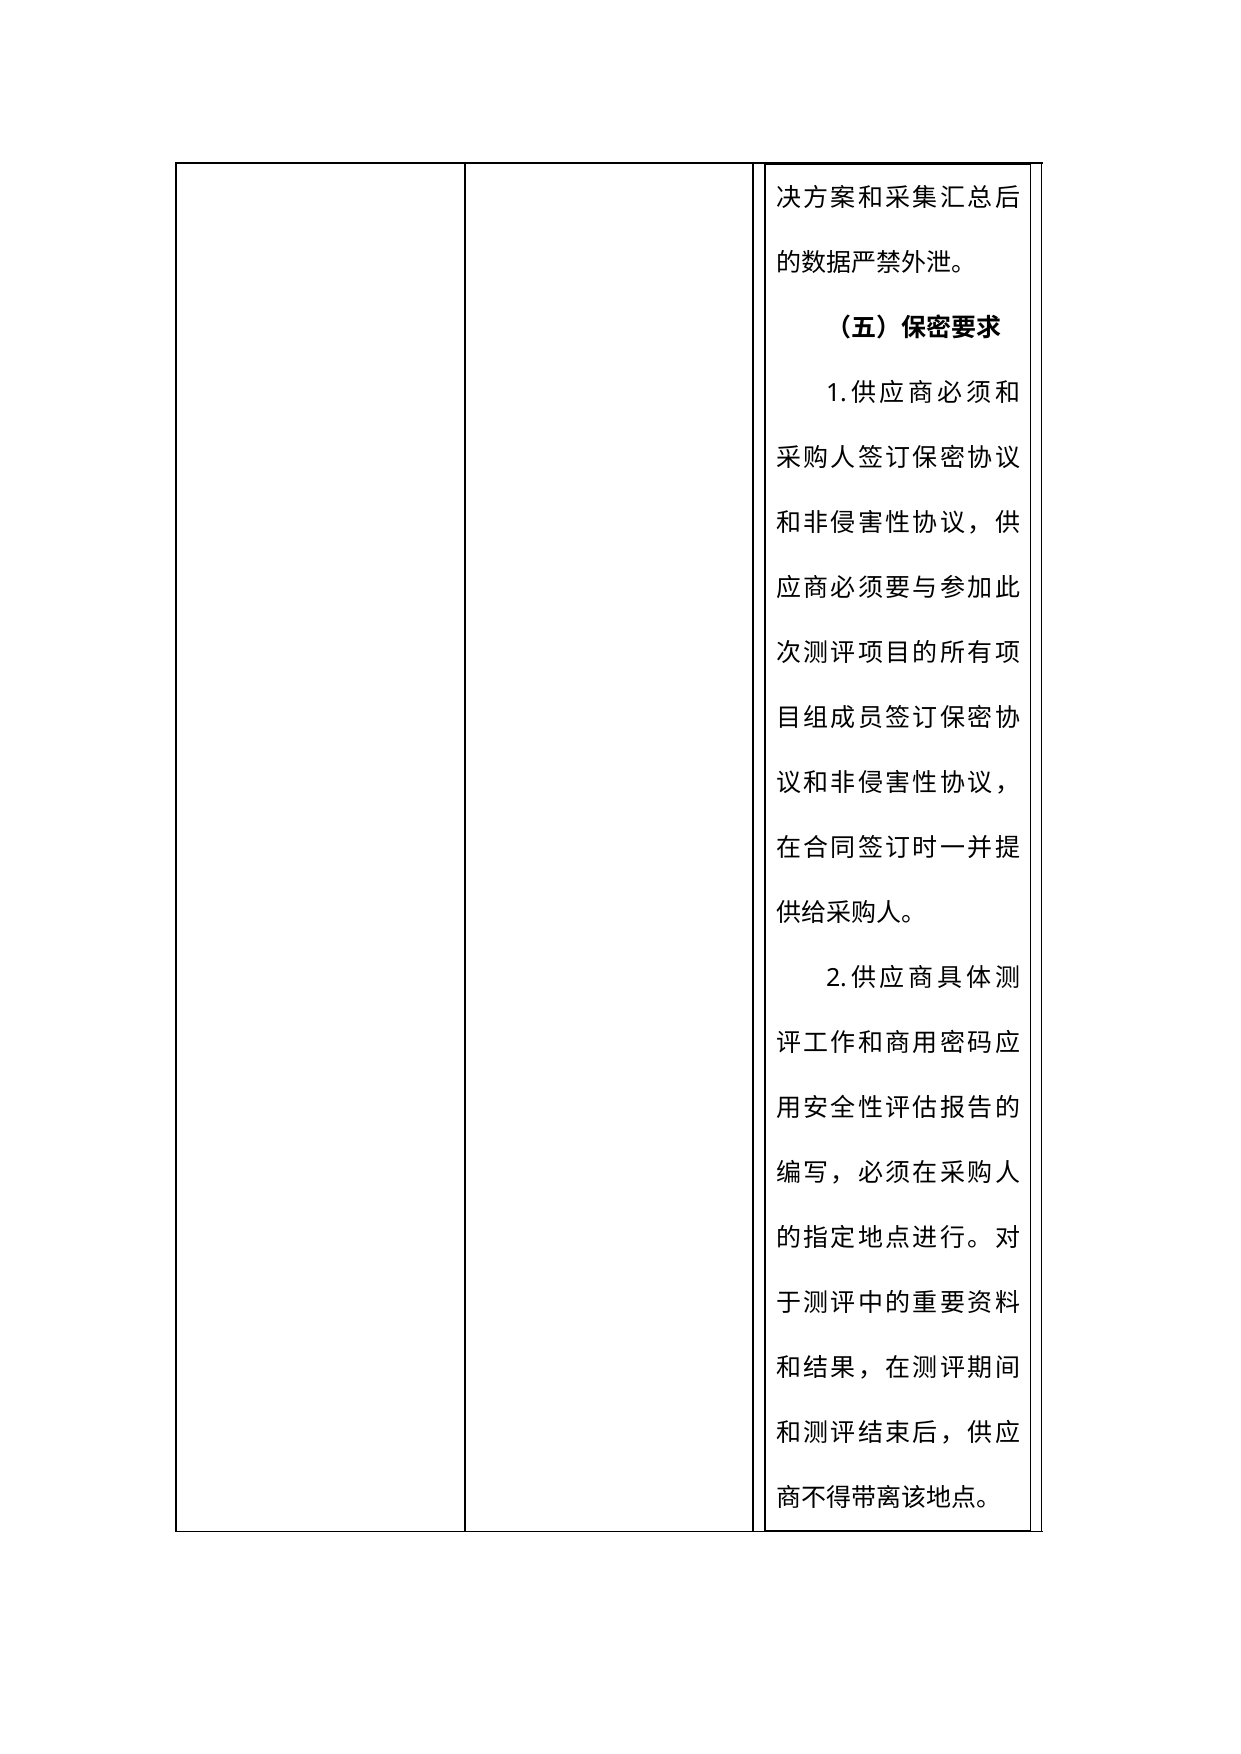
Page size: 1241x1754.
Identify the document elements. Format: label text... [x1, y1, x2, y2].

table_cell [1031, 164, 1041, 1531]
table_cell 1 [177, 164, 464, 1531]
table_cell [766, 165, 1030, 1530]
table_cell [754, 164, 764, 1531]
table_cell [466, 164, 752, 1531]
